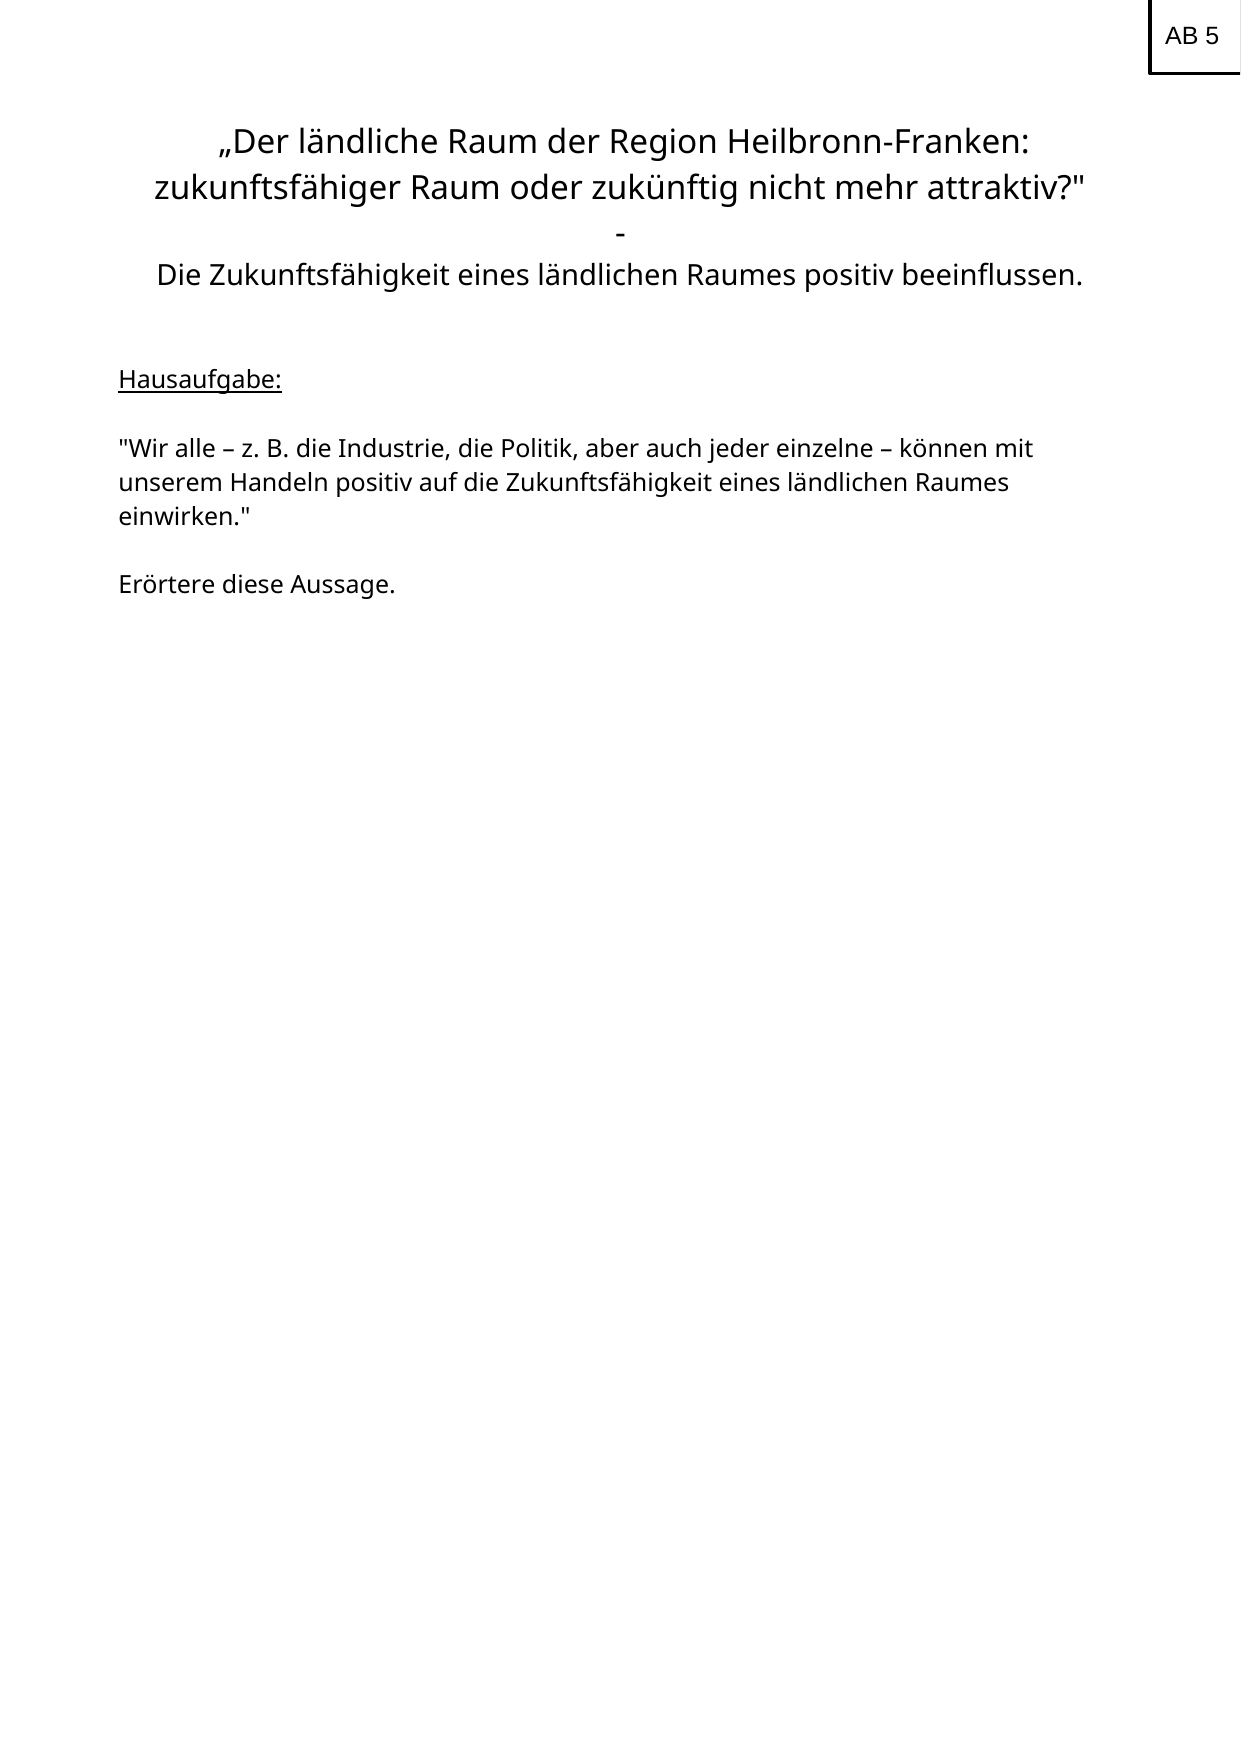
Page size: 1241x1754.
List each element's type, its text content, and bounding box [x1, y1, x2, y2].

text Erörtere diese Aussage. [118, 567, 1122, 601]
text Die Zukunftsfähigkeit eines ländlichen Raumes positiv beeinflussen. [118, 254, 1122, 294]
text „Der ländliche Raum der Region Heilbronn-Franken: zukunftsfähiger Raum oder zukünftig nicht mehr attraktiv?" [118, 118, 1122, 209]
text Hausaufgabe: [118, 362, 1122, 396]
text - [118, 209, 1122, 254]
text "Wir alle – z. B. die Industrie, die Politik, aber auch jeder einzelne – können mit unserem Handeln positiv auf die Zukunftsfähigkeit eines ländlichen Raumes einwirken." [118, 430, 1122, 532]
